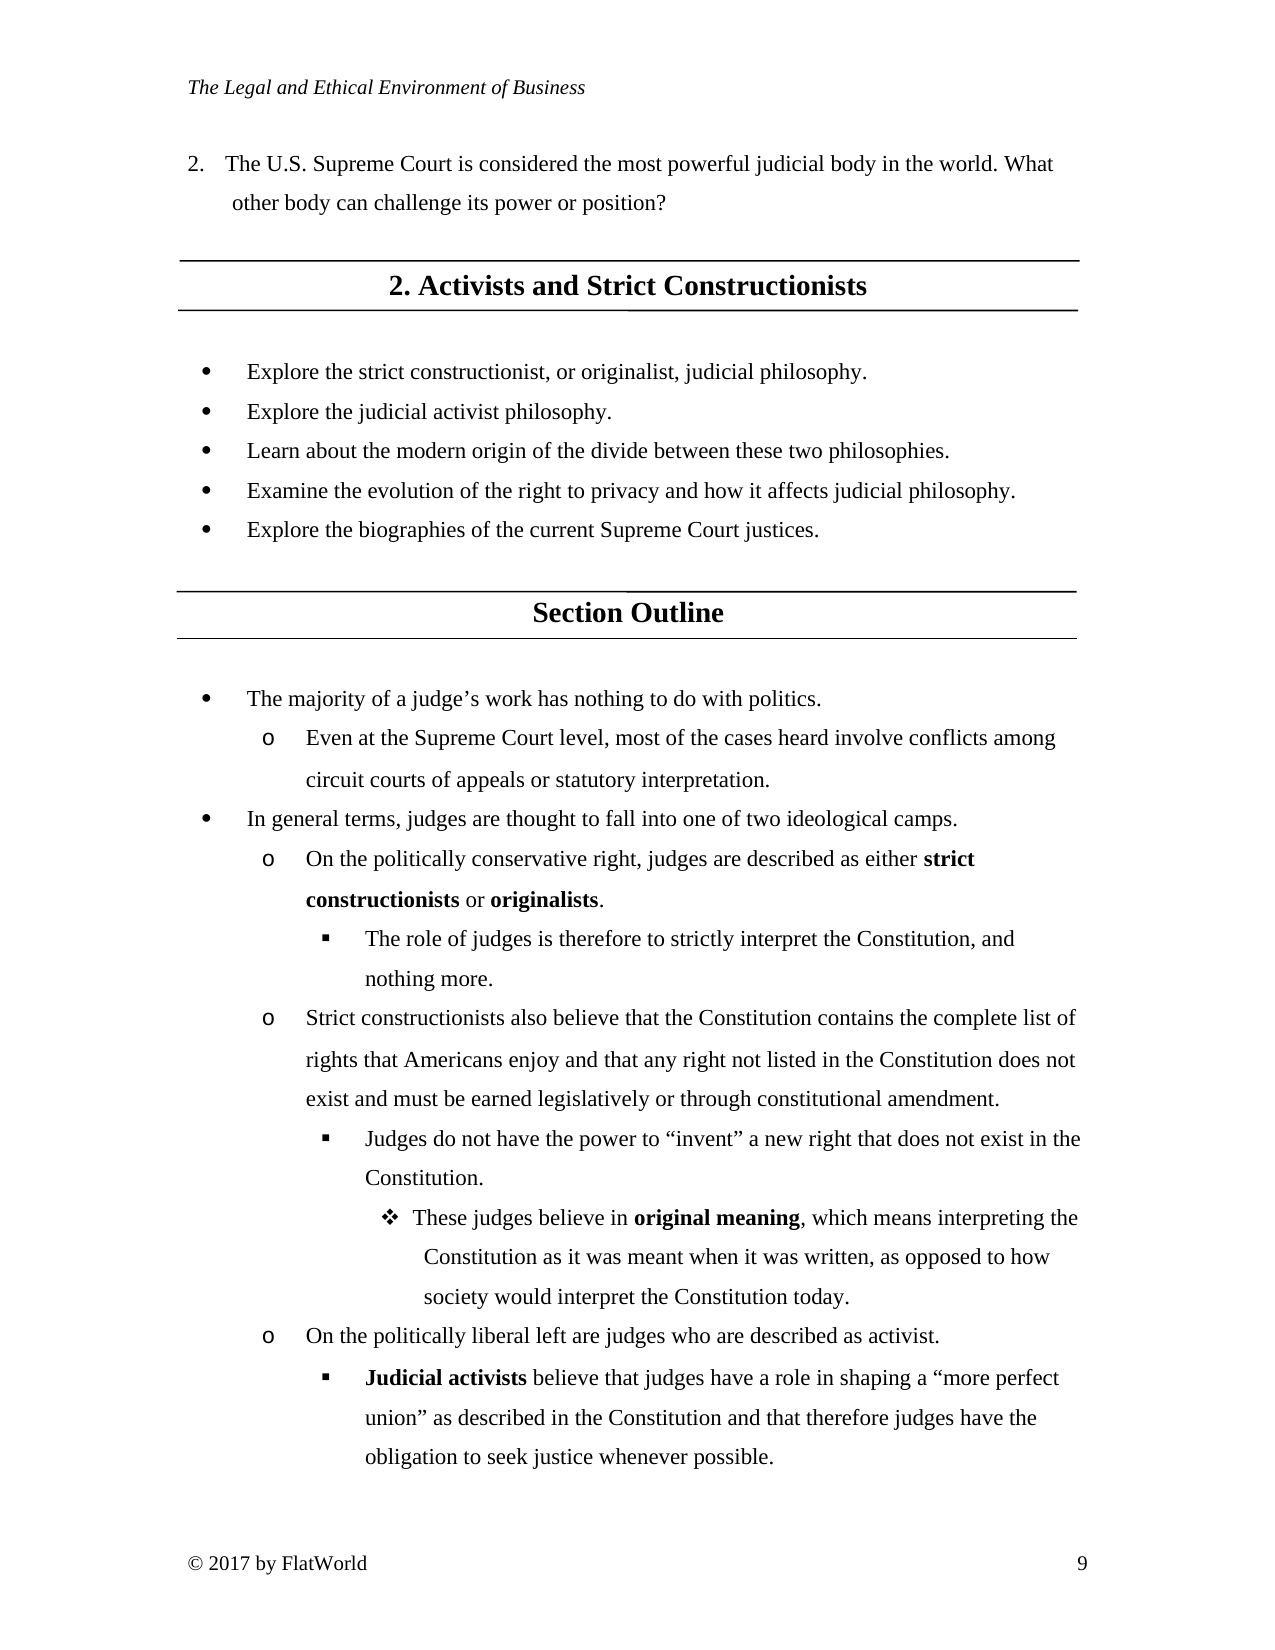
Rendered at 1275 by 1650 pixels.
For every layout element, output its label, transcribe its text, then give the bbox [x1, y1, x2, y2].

list Explore the strict constructionist, or originalist, judicial philosophy. [202, 358, 1069, 384]
list On the politically liberal left are judges who are described as activist. [261, 1322, 1087, 1350]
list The role of judges is therefore to strictly interpret the Constitution, and nothing more. [320, 926, 1087, 991]
list Strict constructionists also believe that the Constitution contains the complete list of rights that Americans enjoy and that any right not listed in the Constitution does not exist and must be earned legislatively or through constitutional amendment. [261, 1004, 1087, 1112]
list Examine the evolution of the right to privacy and how it affects judicial philosophy. [202, 477, 1069, 503]
text Section Outline [187, 595, 1069, 629]
list These judges believe in original meaning, which means interpreting the Constitution as it was meant when it was written, as opposed to how society would interpret the Constitution today. [379, 1204, 1087, 1309]
list The U.S. Supreme Court is considered the most powerful judicial body in the world. What other body can challenge its power or position? [187, 150, 1087, 216]
list Learn about the modern origin of the divide between these two philosophies. [202, 437, 1069, 463]
list Explore the biographies of the current Supreme Court justices. [202, 516, 1069, 542]
list Even at the Supreme Court level, most of the cases heard involve conflicts among circuit courts of appeals or statutory interpretation. [261, 724, 1087, 792]
list Explore the judicial activist philosophy. [202, 398, 1069, 424]
list On the politically conservative right, judges are described as either strict constructionists or originalists. [261, 845, 1087, 912]
text 2. Activists and Strict Constructionists [187, 268, 1069, 302]
list The majority of a judge’s work has nothing to do with politics. [202, 685, 1087, 711]
list Judges do not have the power to “invent” a new right that does not exist in the Constitution. [320, 1125, 1087, 1191]
list In general terms, judges are thought to fall into one of two ideological camps. [202, 805, 1087, 832]
list Judicial activists believe that judges have a role in shaping a “more perfect union” as described in the Constitution and that therefore judges have the obligation to seek justice whenever possible. [320, 1364, 1087, 1470]
